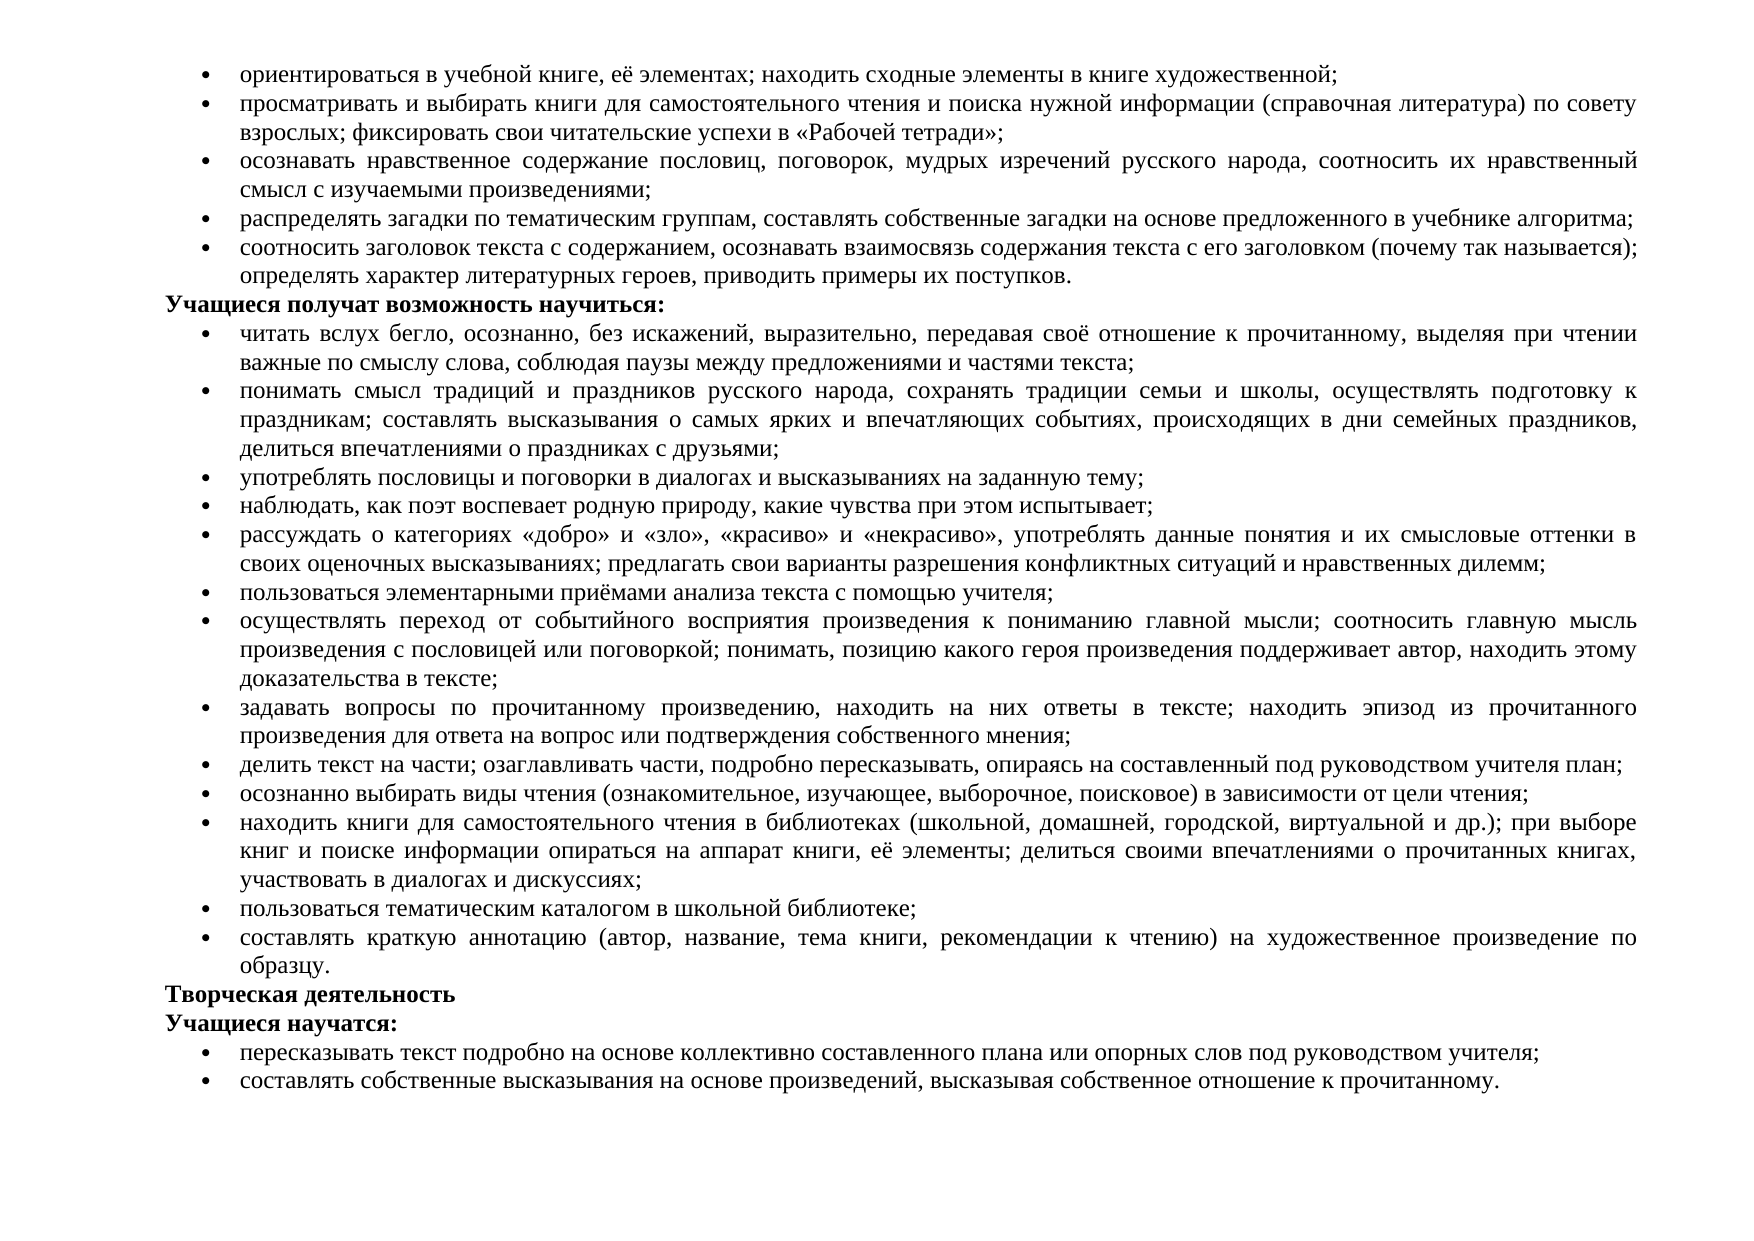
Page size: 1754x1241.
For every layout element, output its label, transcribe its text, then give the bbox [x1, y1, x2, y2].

list соотносить заголовок текста с содержанием, осознавать взаимосвязь содержания текста с его заголовком (почему так называется); определять характер литературных героев, приводить примеры их поступков. [202, 232, 1639, 289]
list употреблять пословицы и поговорки в диалогах и высказываниях на заданную тему; [202, 462, 1639, 490]
list пользоваться элементарными приёмами анализа текста с помощью учителя; [202, 577, 1639, 605]
list осознавать нравственное содержание пословиц, поговорок, мудрых изречений русского народа, соотносить их нравственный смысл с изучаемыми произведениями; [202, 145, 1639, 203]
list рассуждать о категориях «добро» и «зло», «красиво» и «некрасиво», употреблять данные понятия и их смысловые оттенки в своих оценочных высказываниях; предлагать свои варианты разрешения конфликтных ситуаций и нравственных дилемм; [202, 519, 1639, 577]
list читать вслух бегло, осознанно, без искажений, выразительно, передавая своё отношение к прочитанному, выделяя при чтении важные по смыслу слова, соблюдая паузы между предложениями и частями текста; [202, 318, 1639, 375]
list осуществлять переход от событийного восприятия произведения к пониманию главной мысли; соотносить главную мысль произведения с пословицей или поговоркой; понимать, позицию какого героя произведения поддерживает автор, находить этому доказательства в тексте; [202, 605, 1639, 692]
list пересказывать текст подробно на основе коллективно составленного плана или опорных слов под руководством учителя; [202, 1037, 1639, 1065]
list находить книги для самостоятельного чтения в библиотеках (школьной, домашней, городской, виртуальной и др.); при выборе книг и поиске информации опираться на аппарат книги, её элементы; делиться своими впечатлениями o прочитанных книгах, участвовать в диалогах и дискуссиях; [202, 807, 1639, 893]
text Творческая деятельность [164, 979, 1639, 1008]
list распределять загадки по тематическим группам, составлять собственные загадки на основе предложенного в учебнике алгоритма; [202, 203, 1639, 232]
list пользоваться тематическим каталогом в школьной библиотеке; [202, 893, 1639, 922]
list делить текст на части; озаглавливать части, подробно пересказывать, опираясь на составленный под руководством учителя план; [202, 749, 1639, 778]
text Учащиеся получат возможность научиться: [164, 289, 1639, 318]
list просматривать и выбирать книги для самостоятельного чтения и поиска нужной информации (справочная литература) по совету взрослых; фиксировать свои читательские успехи в «Рабочей тетради»; [202, 88, 1639, 145]
list составлять краткую аннотацию (автор, название, тема книги, рекомендации к чтению) на художественное произведение по образцу. [202, 922, 1639, 979]
list составлять собственные высказывания на основе произведений, высказывая собственное отношение к прочитанному. [202, 1065, 1639, 1094]
list понимать смысл традиций и праздников русского народа, сохранять традиции семьи и школы, осуществлять подготовку к праздникам; составлять высказывания о самых ярких и впечатляющих событиях, происходящих в дни семейных праздников, делиться впечатлениями о праздниках с друзьями; [202, 375, 1639, 462]
list ориентироваться в учебной книге, её элементах; находить сходные элементы в книге художественной; [202, 59, 1639, 88]
list задавать вопросы по прочитанному произведению, находить на них ответы в тексте; находить эпизод из прочитанного произведения для ответа на вопрос или подтверждения собственного мнения; [202, 692, 1639, 749]
list осознанно выбирать виды чтения (ознакомительное, изучающее, выборочное, поисковое) в зависимости от цели чтения; [202, 778, 1639, 807]
list наблюдать, как поэт воспевает родную природу, какие чувства при этом испытывает; [202, 490, 1639, 519]
text Учащиеся научатся: [164, 1008, 1639, 1037]
